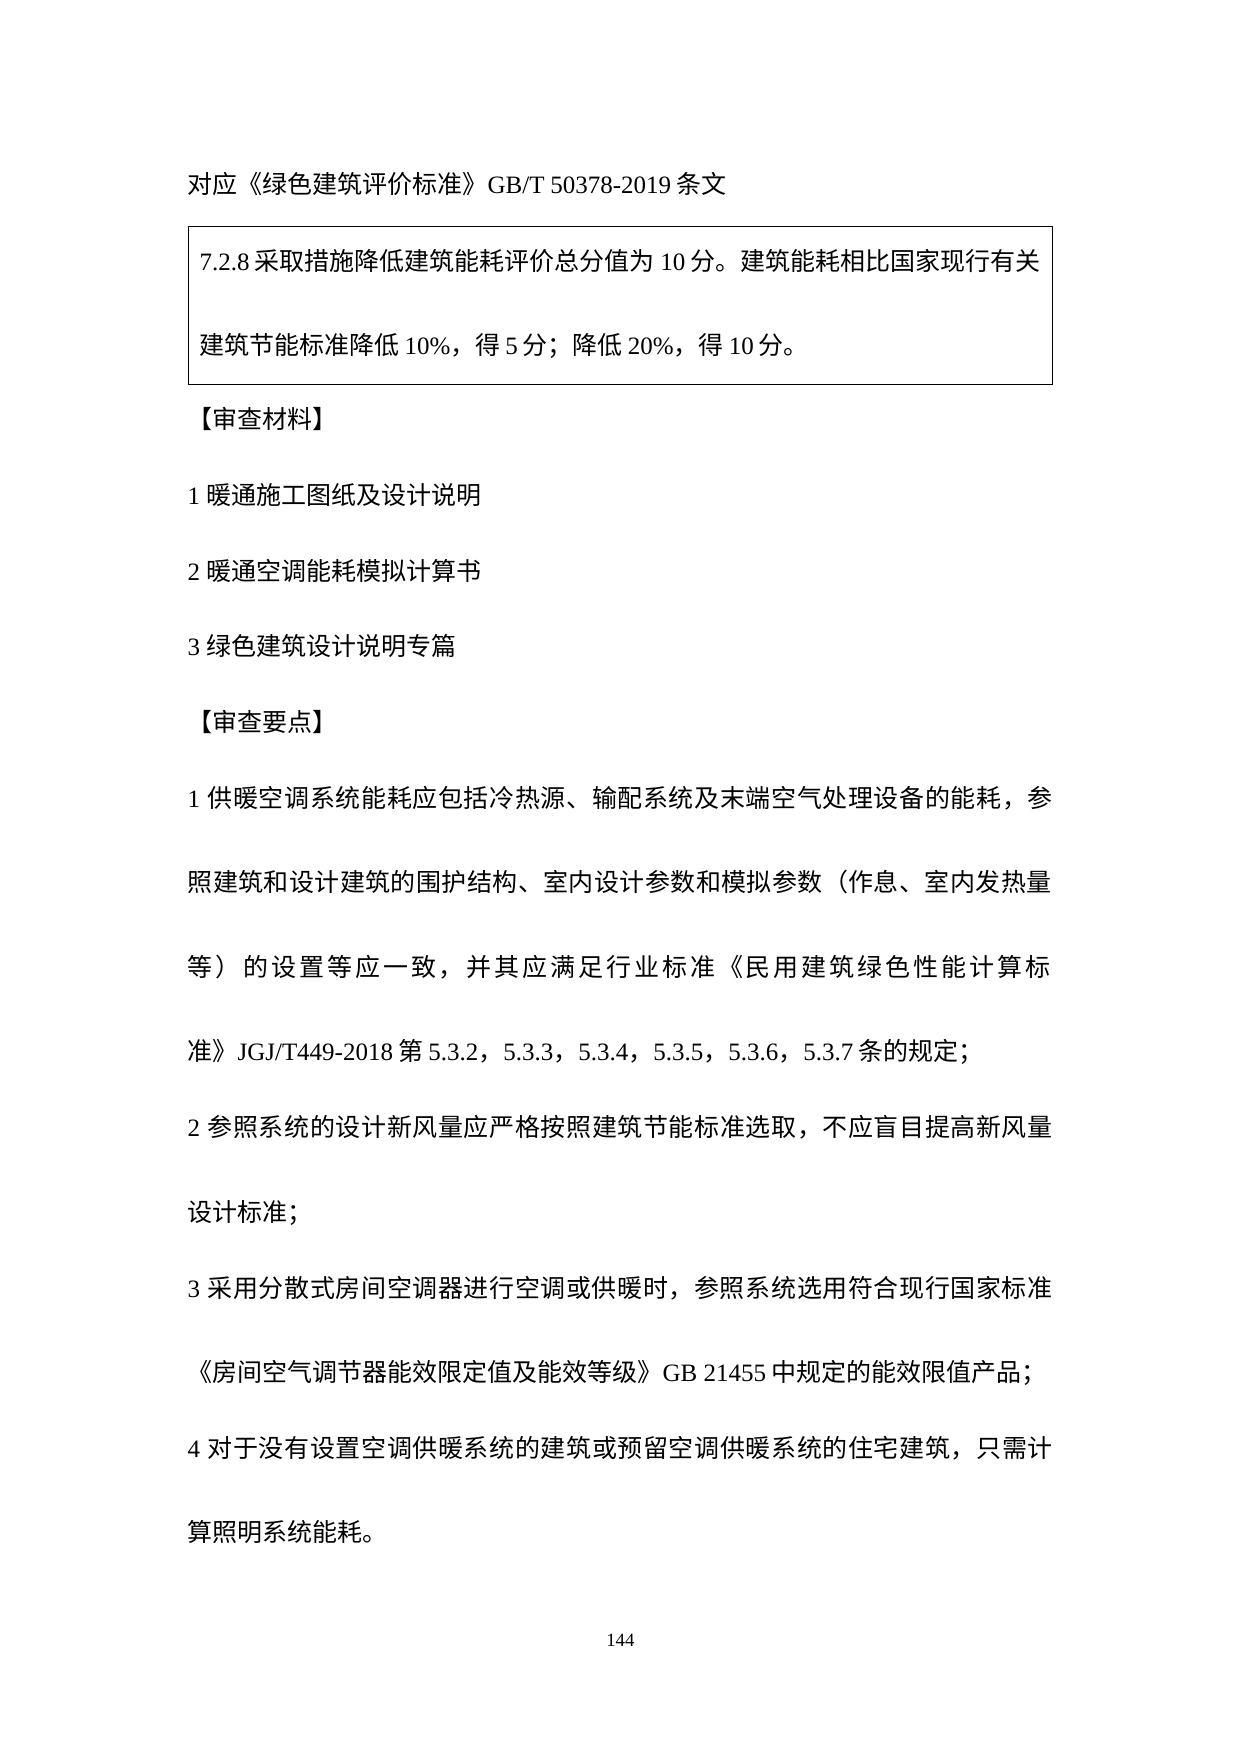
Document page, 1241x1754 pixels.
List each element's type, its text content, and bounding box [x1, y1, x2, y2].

text 3 绿色建筑设计说明专篇 [187, 612, 1053, 677]
text 【审查材料】 [187, 385, 1053, 450]
text 2 参照系统的设计新风量应严格按照建筑节能标准选取，不应盲目提高新风量设计标准； [187, 1093, 1053, 1243]
text 【审查要点】 [187, 688, 1053, 753]
text 4 对于没有设置空调供暖系统的建筑或预留空调供暖系统的住宅建筑，只需计算照明系统能耗。 [187, 1414, 1053, 1563]
text 2 暖通空调能耗模拟计算书 [187, 537, 1053, 602]
text 1 供暖空调系统能耗应包括冷热源、输配系统及末端空气处理设备的能耗，参照建筑和设计建筑的围护结构、室内设计参数和模拟参数（作息、室内发热量等）的设置等应一致，并其应满足行业标准《民用建筑绿色性能计算标准》JGJ/T449-2018第5.3.2，5.3.3，5.3.4，5.3.5，5.3.6，5.3.7条的规定； [187, 764, 1053, 1082]
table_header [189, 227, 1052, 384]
text 1 暖通施工图纸及设计说明 [187, 461, 1053, 526]
text 3 采用分散式房间空调器进行空调或供暖时，参照系统选用符合现行国家标准《房间空气调节器能效限定值及能效等级》GB 21455中规定的能效限值产品； [187, 1254, 1053, 1403]
text 对应《绿色建筑评价标准》GB/T 50378-2019条文 [187, 150, 1053, 215]
